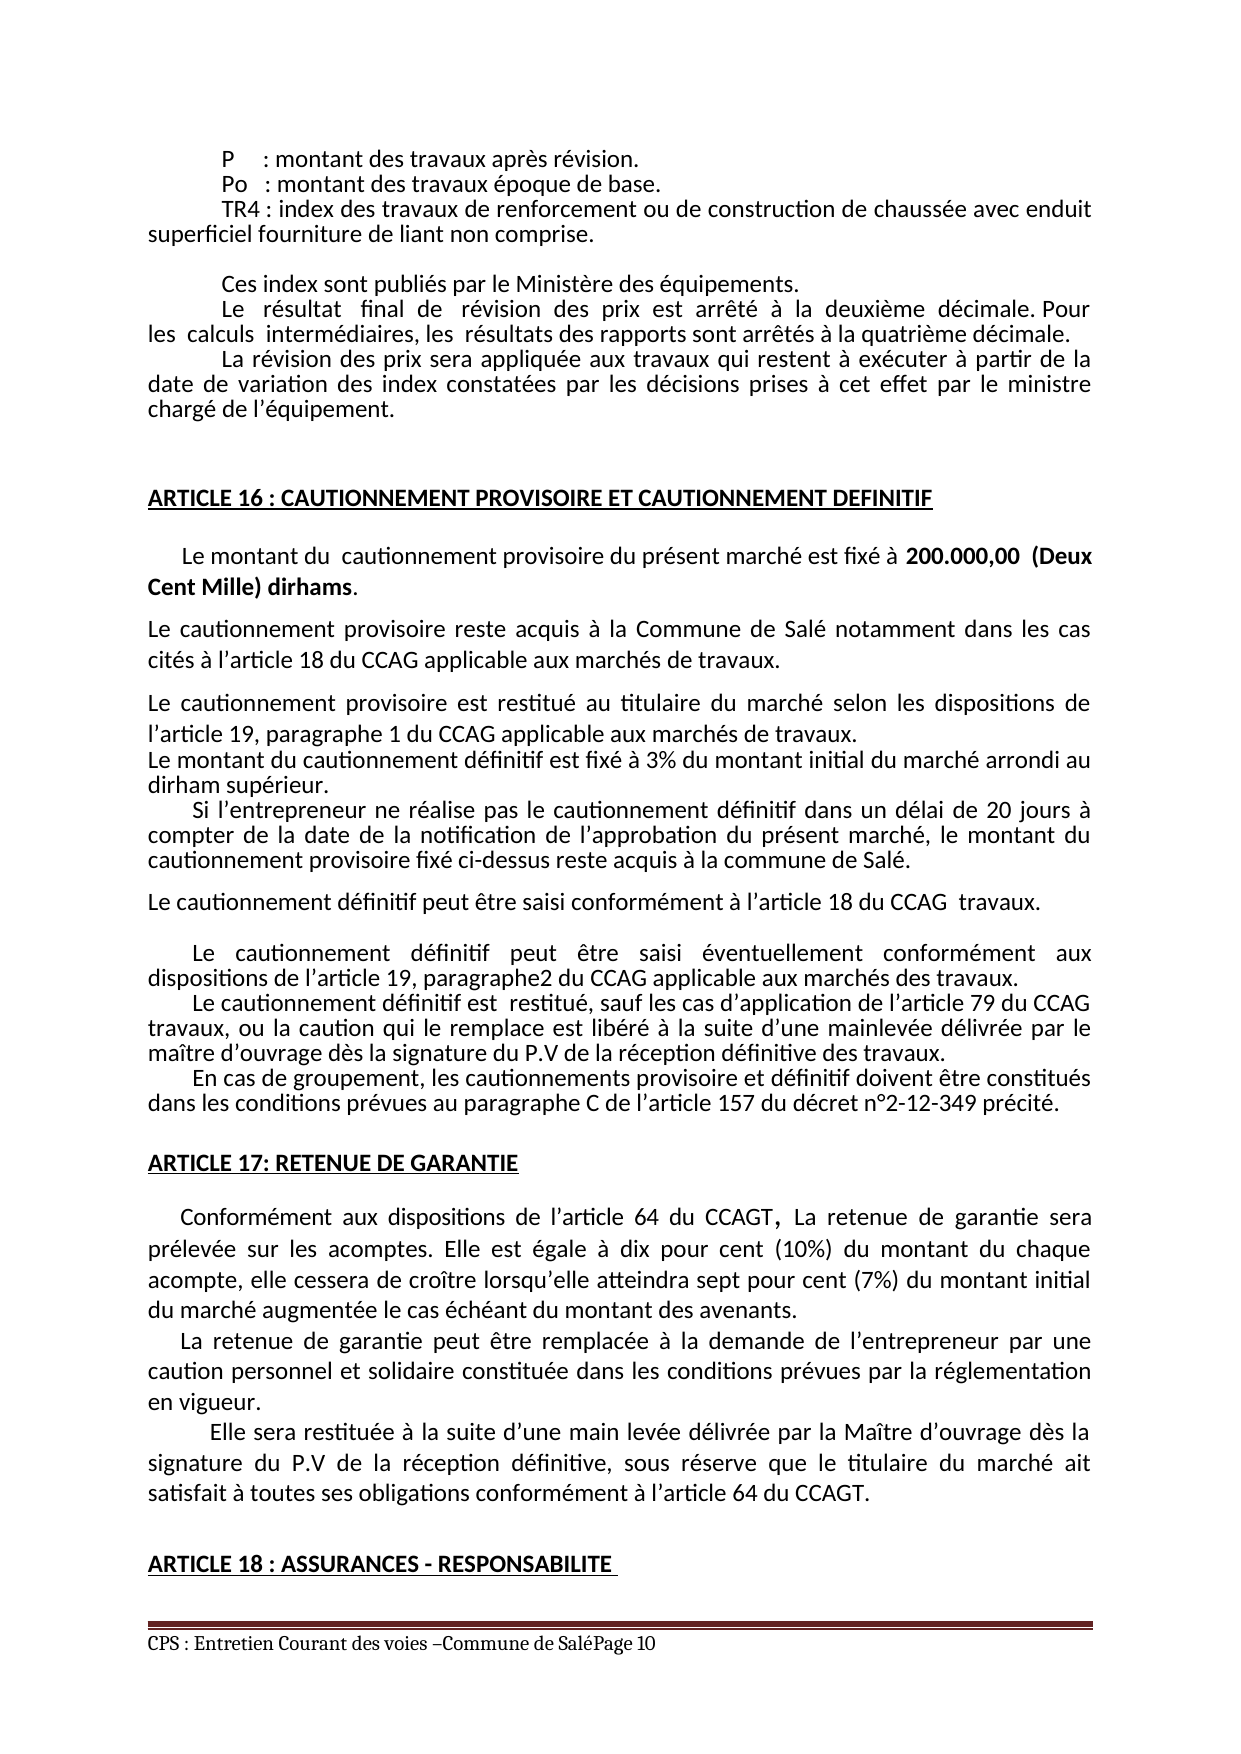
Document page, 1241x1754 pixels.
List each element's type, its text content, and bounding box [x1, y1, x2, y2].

text Le montant du cautionnement définitif est fixé à 3% du montant initial du marché arrondi au dirham supérieur. [148, 748, 1093, 798]
text Le résultat final de révision des prix est arrêté à la deuxième décimale. Pour les calculs intermédiaires, les résultats des rapports sont arrêtés à la quatrième décimale. [148, 298, 1093, 348]
text Le cautionnement provisoire reste acquis à la Commune de Salé notamment dans les cas cités à l’article 18 du CCAG applicable aux marchés de travaux. [148, 614, 1093, 675]
text ARTICLE 18 : ASSURANCES - RESPONSABILITE [148, 1548, 1077, 1579]
text En cas de groupement, les cautionnements provisoire et définitif doivent être constitués dans les conditions prévues au paragraphe C de l’article 157 du décret n°2-12-349 précité. [148, 1066, 1093, 1116]
text Le montant du cautionnement provisoire du présent marché est fixé à 200.000,00 (Deux Cent Mille) dirhams. [148, 540, 1093, 601]
text Ces index sont publiés par le Ministère des équipements. [148, 273, 1093, 298]
text Si l’entrepreneur ne réalise pas le cautionnement définitif dans un délai de 20 jours à compter de la date de la notification de l’approbation du présent marché, le montant du cautionnement provisoire fixé ci-dessus reste acquis à la commune de Salé. [148, 798, 1093, 873]
text Le cautionnement définitif est restitué, sauf les cas d’application de l’article 79 du CCAG travaux, ou la caution qui le remplace est libéré à la suite d’une mainlevée délivrée par le maître d’ouvrage dès la signature du P.V de la réception définitive des travaux. [148, 991, 1093, 1066]
text P : montant des travaux après révision. [148, 148, 1093, 173]
text ARTICLE 16 : CAUTIONNEMENT PROVISOIRE ET CAUTIONNEMENT DEFINITIF [148, 482, 1077, 512]
text ARTICLE 17: RETENUE DE GARANTIE [148, 1147, 1077, 1177]
text Elle sera restituée à la suite d’une main levée délivrée par la Maître d’ouvrage dès la signature du P.V de la réception définitive, sous réserve que le titulaire du marché ait satisfait à toutes ses obligations conformément à l’article 64 du CCAGT. [148, 1416, 1093, 1508]
text Le cautionnement définitif peut être saisi conformément à l’article 18 du CCAG travaux. [148, 886, 1093, 916]
text Po : montant des travaux époque de base. [148, 173, 1093, 198]
text La retenue de garantie peut être remplacée à la demande de l’entrepreneur par une caution personnel et solidaire constituée dans les conditions prévues par la réglementation en vigueur. [148, 1325, 1093, 1416]
text Conformément aux dispositions de l’article 64 du CCAGT, La retenue de garantie sera prélevée sur les acomptes. Elle est égale à dix pour cent (10%) du montant du chaque acompte, elle cessera de croître lorsqu’elle atteindra sept pour cent (7%) du montant initial du marché augmentée le cas échéant du montant des avenants. [148, 1192, 1093, 1325]
text Le cautionnement définitif peut être saisi éventuellement conformément aux dispositions de l’article 19, paragraphe2 du CCAG applicable aux marchés des travaux. [148, 941, 1093, 991]
text TR4 : index des travaux de renforcement ou de construction de chaussée avec enduit superficiel fourniture de liant non comprise. [148, 198, 1093, 248]
text Le cautionnement provisoire est restitué au titulaire du marché selon les dispositions de l’article 19, paragraphe 1 du CCAG applicable aux marchés de travaux. [148, 687, 1093, 748]
text La révision des prix sera appliquée aux travaux qui restent à exécuter à partir de la date de variation des index constatées par les décisions prises à cet effet par le ministre chargé de l’équipement. [148, 348, 1093, 423]
